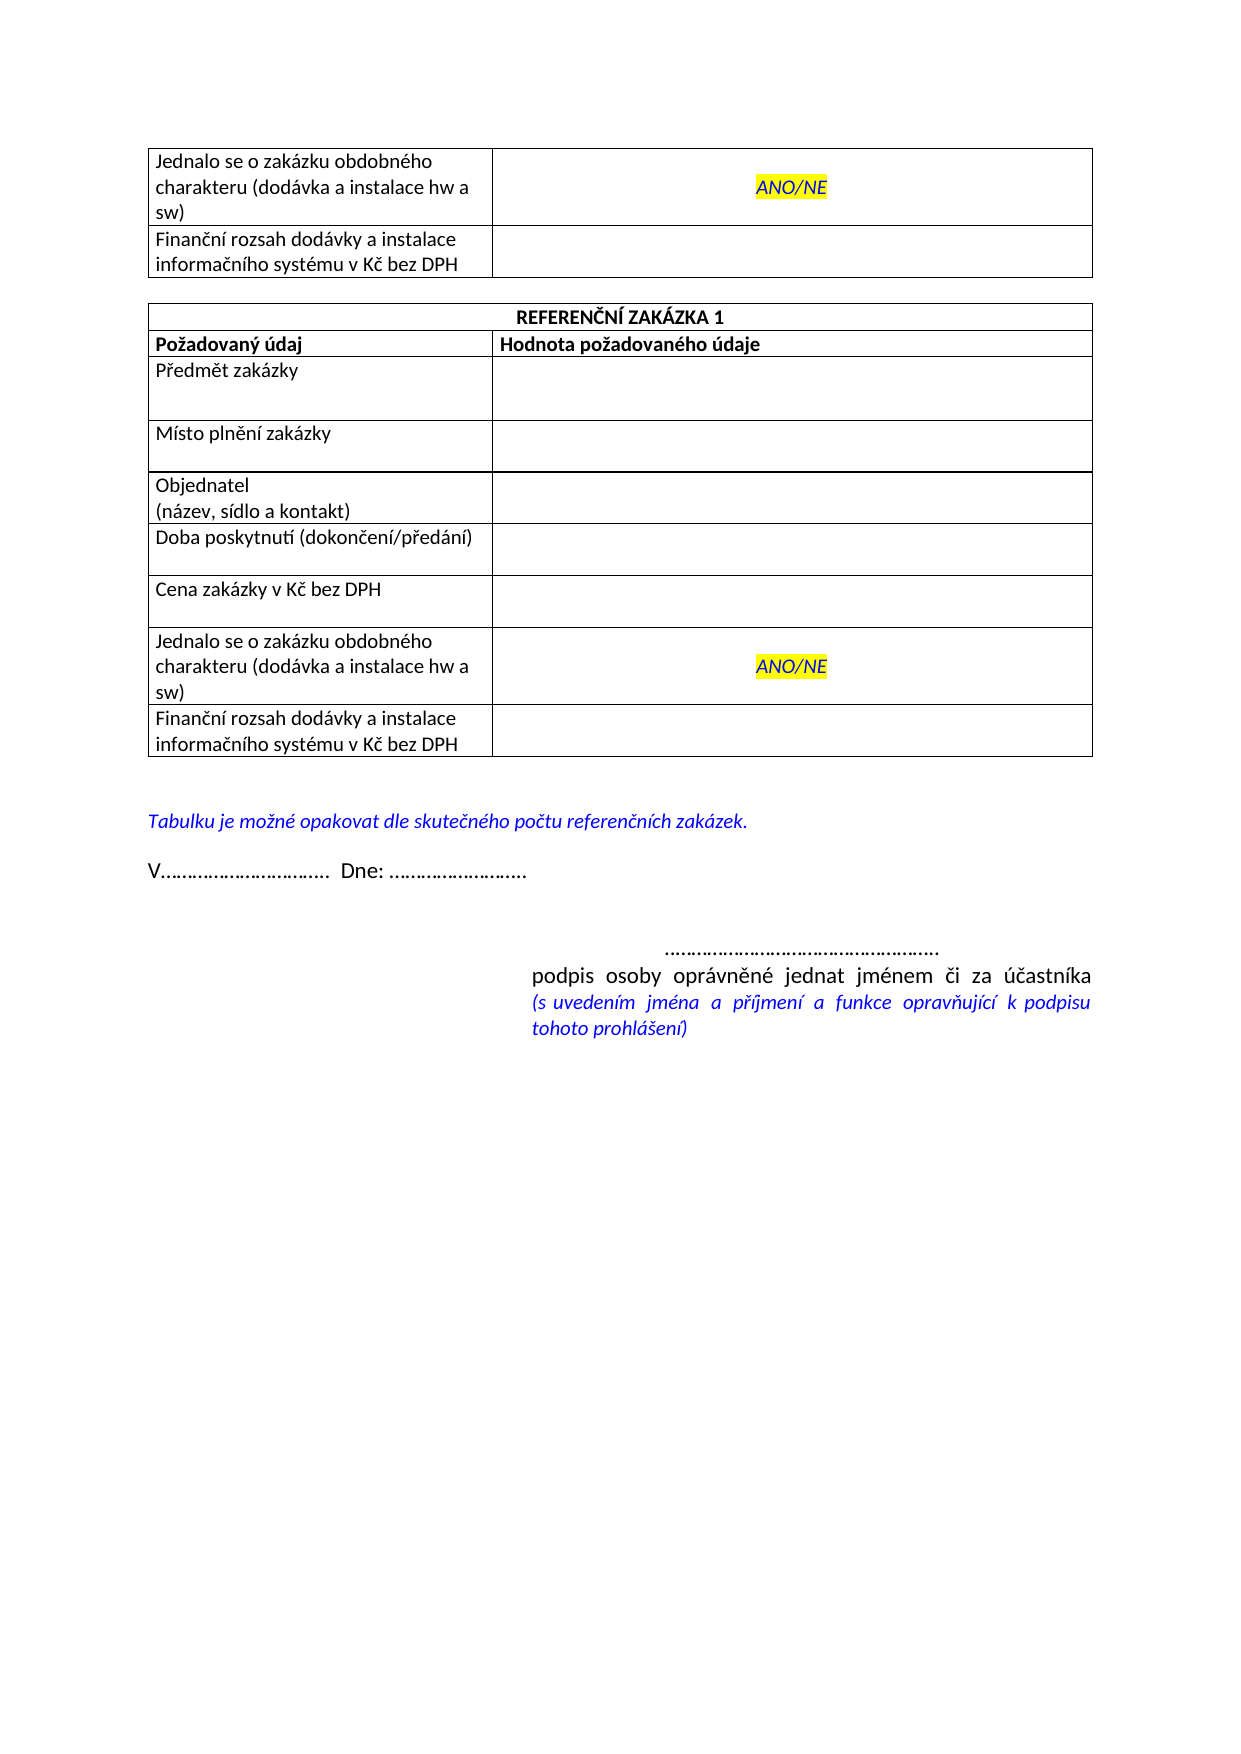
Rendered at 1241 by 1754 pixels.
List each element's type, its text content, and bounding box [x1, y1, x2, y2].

table_cell Hodnota požadovaného údaje [493, 331, 1092, 356]
table_cell Objednatel (název, sídlo a kontakt) [149, 473, 492, 523]
table_cell Požadovaný údaj [149, 331, 492, 356]
table_cell ANO/NE [493, 149, 1092, 225]
table_cell Jednalo se o zakázku obdobného charakteru (dodávka a instalace hw a sw) [149, 628, 492, 704]
table_cell Finanční rozsah dodávky a instalace informačního systému v Kč bez DPH [149, 226, 492, 277]
table_header referenční zakázka 1 [149, 304, 1092, 330]
table_cell Cena zakázky v Kč bez DPH [149, 576, 492, 627]
table_cell [493, 576, 1092, 627]
table_cell [493, 226, 1092, 277]
table_cell Doba poskytnutí (dokončení/předání) [149, 524, 492, 575]
table_cell [493, 421, 1092, 471]
table_cell Finanční rozsah dodávky a instalace informačního systému v Kč bez DPH [149, 705, 492, 756]
table_cell [493, 357, 1092, 419]
table_cell [493, 524, 1092, 575]
table_cell Místo plnění zakázky [149, 421, 492, 471]
table_cell [493, 705, 1092, 756]
list podpis osoby oprávněné jednat jménem či za účastníka (s uvedením jména a příjmení a funkce opravňující k podpisu tohoto prohlášení) [532, 961, 1093, 1040]
table_cell Jednalo se o zakázku obdobného charakteru (dodávka a instalace hw a sw) [149, 149, 492, 225]
table_cell Předmět zakázky [149, 357, 492, 419]
table_cell ANO/NE [493, 628, 1092, 704]
text V………………………….. Dne: …………………….. [148, 858, 1093, 883]
list ..………………………………………….. [605, 933, 1093, 961]
table_cell [493, 473, 1092, 523]
text Tabulku je možné opakovat dle skutečného počtu referenčních zakázek. [148, 808, 1093, 833]
